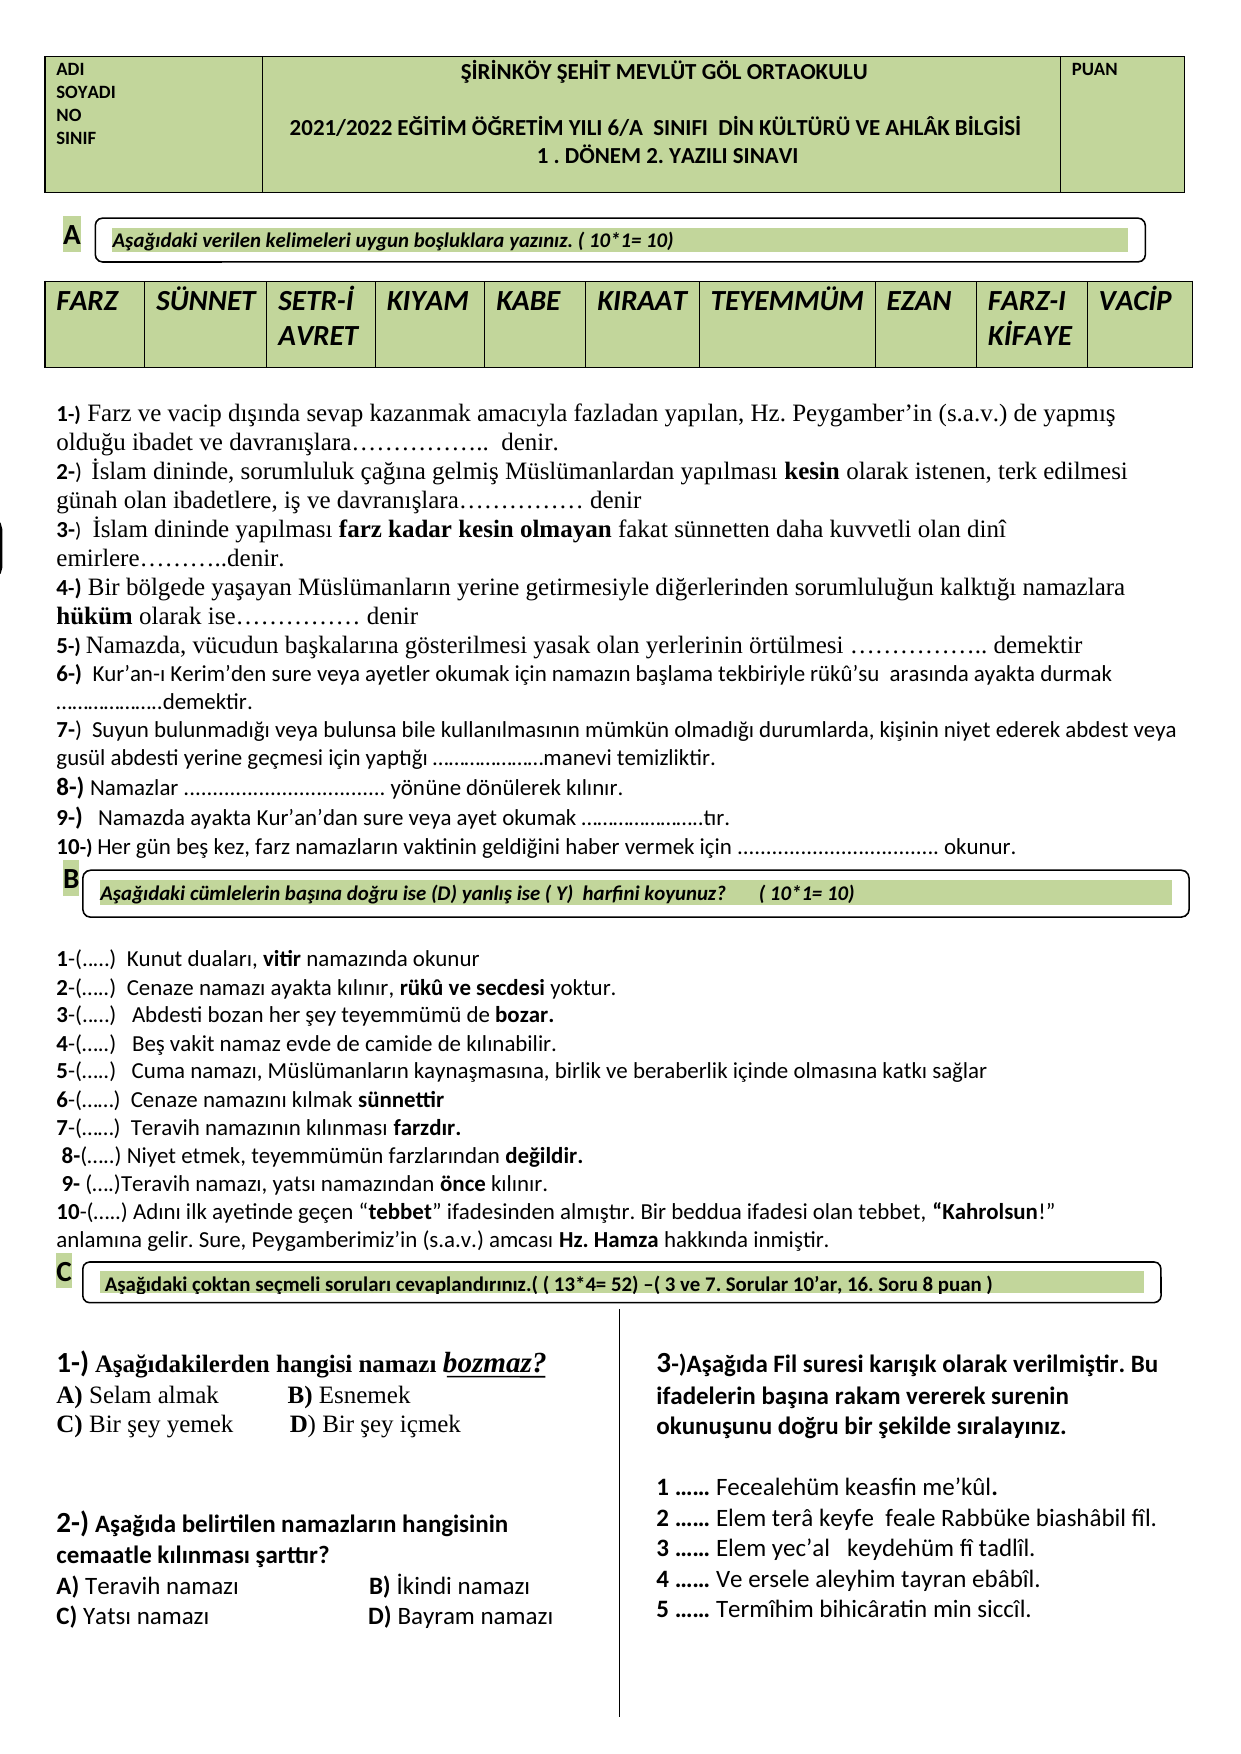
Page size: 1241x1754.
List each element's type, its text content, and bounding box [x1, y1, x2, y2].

text 4 …… Ve ersele aleyhim tayran ebâbîl. [656, 1563, 1181, 1594]
text 7-) Suyun bulunmadığı veya bulunsa bile kullanılmasının mümkün olmadığı durumlarda, kişinin niyet ederek abdest veya gusül abdesti yerine geçmesi için yaptığı …………………manevi temizliktir. [56, 715, 1181, 771]
text A) Selam almak B) Esnemek [56, 1380, 581, 1409]
table_header TEYEMMÜM [700, 282, 875, 367]
text A) Teravih namazı B) İkindi namazı C) Yatsı namazı D) Bayram namazı [56, 1570, 581, 1631]
text B [79, 860, 1181, 896]
text 1-) Farz ve vacip dışında sevap kazanmak amacıyla fazladan yapılan, Hz. Peygamber’in (s.a.v.) de yapmış olduğu ibadet ve davranışlara…………….. denir. [56, 398, 1172, 456]
text 5-) Namazda, vücudun başkalarına gösterilmesi yasak olan yerlerinin örtülmesi …………….. demektir [56, 630, 1181, 659]
text ifadelerin başına rakam vererek surenin okunuşunu doğru bir şekilde sıralayınız. [656, 1380, 1181, 1441]
table_header SÜNNET [145, 282, 266, 367]
table_header KIYAM [376, 282, 484, 367]
text 2-(…..) Cenaze namazı ayakta kılınır, rükû ve secdesi yoktur. [56, 973, 1181, 1001]
text 3-) İslam dininde yapılması farz kadar kesin olmayan fakat sünnetten daha kuvvetli olan dinî emirlere………..denir. [56, 514, 1181, 572]
table_header KABE [485, 282, 585, 367]
text C) Bir şey yemek D) Bir şey içmek [56, 1409, 581, 1437]
text 2 …… Elem terâ keyfe feale Rabbüke biashâbil fîl. 3 …… Elem yec’al keydehüm fî tadlîl. [656, 1502, 1181, 1563]
text 8-) Namazlar ................................... yönüne dönülerek kılınır. [56, 771, 1181, 801]
text 2-) Aşağıda belirtilen namazların hangisinin cemaatle kılınması şarttır? [56, 1504, 581, 1570]
table_header PUAN [1061, 57, 1184, 192]
text 2-) İslam dininde, sorumluluk çağına gelmiş Müslümanlardan yapılması kesin olarak istenen, terk edilmesi günah olan ibadetlere, iş ve davranışlara…………… denir [56, 456, 1181, 514]
text 6-) Kur’an-ı Kerim’den sure veya ayetler okumak için namazın başlama tekbiriyle rükû’su arasında ayakta durmak ………………..demektir. [56, 659, 1181, 715]
table_header ŞİRİNKÖY ŞEHİT MEVLÜT GÖL ORTAOKULU 2021/2022 EĞİTİM ÖĞRETİM YILI 6/A SINIFI DİN KÜLTÜRÜ VE AHLÂK BİLGİSİ 1 . DÖNEM 2. YAZILI SINAVI [263, 57, 1060, 192]
table_header 7-(……) Teravih namazının kılınması farzdır. 8-(…..) Niyet etmek, teyemmümün farzlarından değildir. 9- (….)Teravih namazı, yatsı namazından önce kılınır. 10-(…..) Adını ilk ayetinde geçen “tebbet” ifadesinden almıştır. Bir beddua ifadesi olan tebbet, “Kahrolsun!” anlamına gelir. Sure, Peygamberimiz’in (s.a.v.) amcası Hz. Hamza hakkında inmiştir. [45, 1113, 1074, 1253]
table_header SETR-İ AVRET [267, 282, 375, 367]
table_header 1-(..…) Kunut duaları, vitir namazında okunur [45, 945, 1074, 973]
table_header FARZ [46, 282, 144, 367]
text 3-)Aşağıda Fil suresi karışık olarak verilmiştir. Bu [656, 1344, 1181, 1380]
text 1-) Aşağıdakilerden hangisi namazı bozmaz? [56, 1344, 581, 1380]
text C [72, 1253, 1181, 1288]
text 1 …… Fecealehüm keasfin me’kûl. [656, 1472, 1181, 1502]
table_header VACİP [1088, 282, 1192, 367]
table_header FARZ-I KİFAYE [977, 282, 1087, 367]
table_header 3-(..…) Abdesti bozan her şey teyemmümü de bozar. 4-(…..) Beş vakit namaz evde de camide de kılınabilir. 5-(…..) Cuma namazı, Müslümanların kaynaşmasına, birlik ve beraberlik içinde olmasına katkı sağlar [45, 1001, 1074, 1085]
table_header KIRAAT [586, 282, 699, 367]
text 4-) Bir bölgede yaşayan Müslümanların yerine getirmesiyle diğerlerinden sorumluluğun kalktığı namazlara hüküm olarak ise…………… denir [56, 572, 1181, 630]
text 5 …… Termîhim bihicâratin min siccîl. [656, 1594, 1181, 1624]
text 6-(……) Cenaze namazını kılmak sünnettir [56, 1085, 1181, 1113]
text 9-) Namazda ayakta Kur’an’dan sure veya ayet okumak …………………..tır. [56, 801, 1181, 832]
table_header EZAN [876, 282, 976, 367]
text 10-) Her gün beş kez, farz namazların vaktinin geldiğini haber vermek için ................................... okunur. [56, 832, 1181, 860]
table_header ADI SOYADI NO SINIF [46, 57, 262, 192]
text A [81, 216, 1181, 252]
